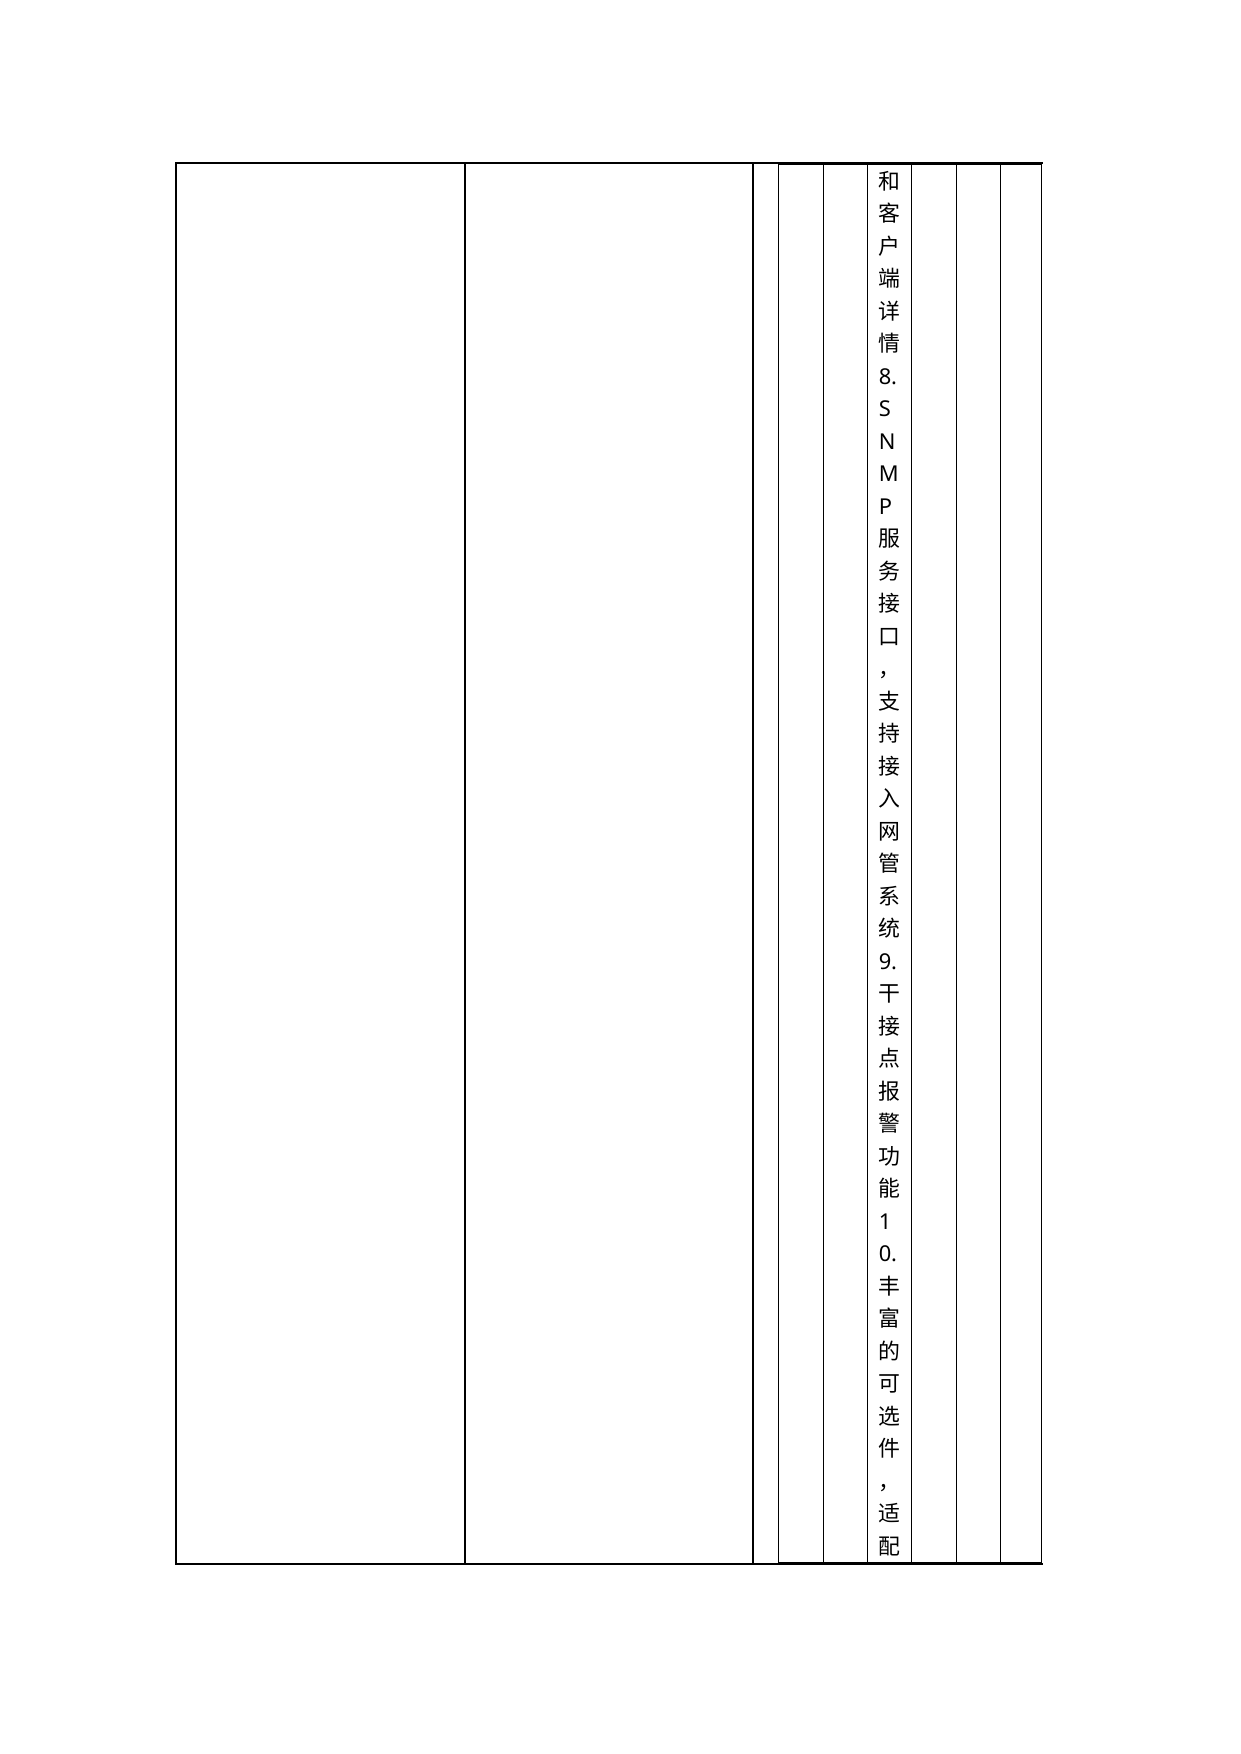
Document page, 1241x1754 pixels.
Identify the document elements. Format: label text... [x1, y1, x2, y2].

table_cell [868, 165, 911, 1562]
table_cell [957, 165, 1000, 1562]
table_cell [754, 164, 778, 1563]
table_cell 1 [177, 164, 464, 1563]
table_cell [824, 165, 867, 1562]
table_cell ▲ [466, 164, 752, 1563]
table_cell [1001, 165, 1041, 1562]
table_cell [779, 165, 823, 1562]
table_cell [912, 165, 956, 1562]
